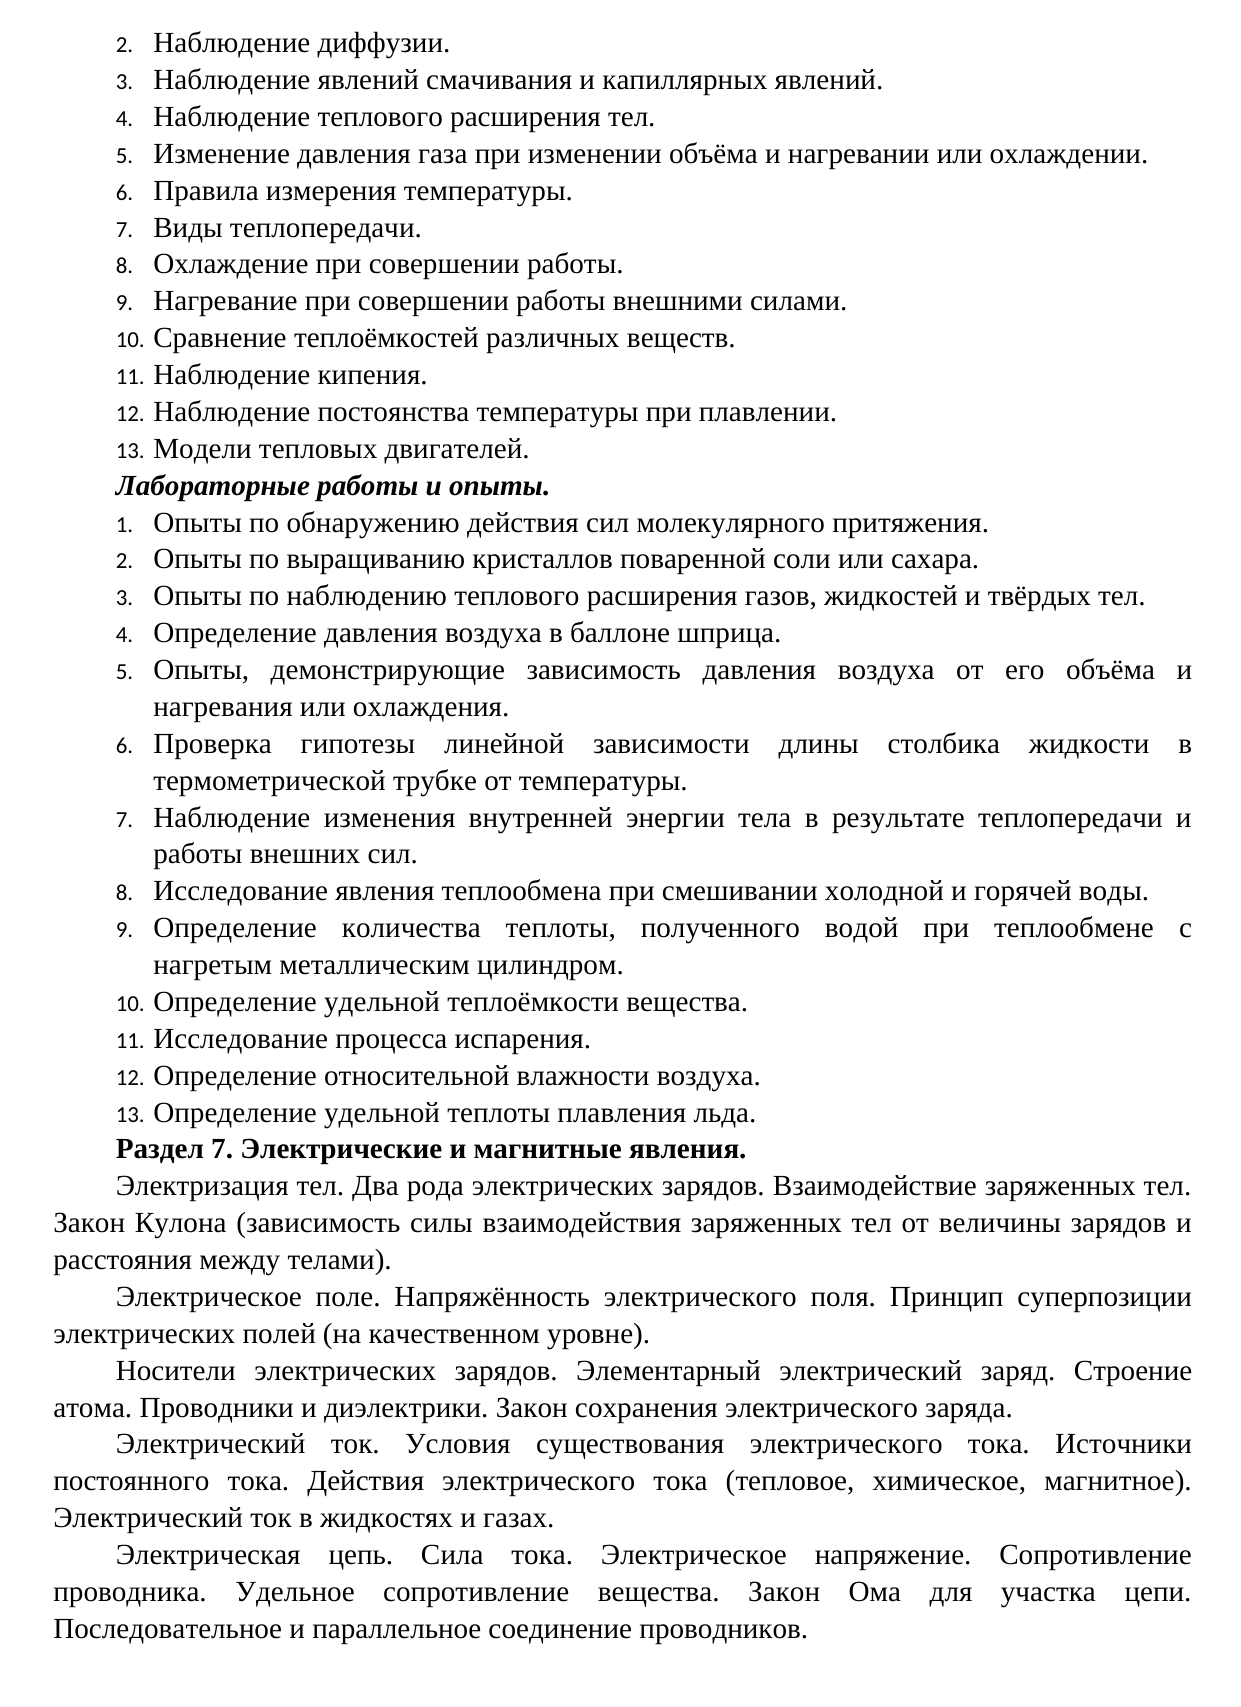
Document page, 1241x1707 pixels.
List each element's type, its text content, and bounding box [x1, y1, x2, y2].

list Наблюдение явлений смачивания и капиллярных явлений. [116, 62, 1193, 96]
list Наблюдение изменения внутренней энергии тела в результате теплопередачи и работы внешних сил. [116, 800, 1193, 870]
list Определение относительной влажности воздуха. [116, 1058, 1193, 1091]
list Опыты по обнаружению действия сил молекулярного притяжения. [116, 505, 1193, 538]
text Раздел 7. Электрические и магнитные явления. [53, 1132, 1193, 1165]
list Нагревание при совершении работы внешними силами. [116, 283, 1193, 317]
list Наблюдение теплового расширения тел. [116, 99, 1193, 133]
list Правила измерения температуры. [116, 173, 1193, 206]
list Наблюдение кипения. [116, 357, 1193, 391]
list Опыты по выращиванию кристаллов поваренной соли или сахара. [116, 542, 1193, 575]
list Исследование явления теплообмена при смешивании холодной и горячей воды. [116, 873, 1193, 907]
list Наблюдение диффузии. [116, 25, 1193, 59]
list Опыты, демонстрирующие зависимость давления воздуха от его объёма и нагревания или охлаждения. [116, 652, 1193, 723]
list Модели тепловых двигателей. [116, 431, 1193, 464]
text Лабораторные работы и опыты. [53, 468, 1193, 501]
list Опыты по наблюдению теплового расширения газов, жидкостей и твёрдых тел. [116, 578, 1193, 612]
list Определение количества теплоты, полученного водой при теплообмене с нагретым металлическим цилиндром. [116, 910, 1193, 981]
list Определение давления воздуха в баллоне шприца. [116, 615, 1193, 649]
text Электрическое поле. Напряжённость электрического поля. Принцип суперпозиции электрических полей (на качественном уровне). [53, 1279, 1193, 1349]
list Определение удельной теплоёмкости вещества. [116, 984, 1193, 1018]
list Проверка гипотезы линейной зависимости длины столбика жидкости в термометрической трубке от температуры. [116, 726, 1193, 796]
list Изменение давления газа при изменении объёма и нагревании или охлаждении. [116, 136, 1193, 169]
text Электрический ток. Условия существования электрического тока. Источники постоянного тока. Действия электрического тока (тепловое, химическое, магнитное). Электрический ток в жидкостях и газах. [53, 1427, 1193, 1534]
text Носители электрических зарядов. Элементарный электрический заряд. Строение атома. Проводники и диэлектрики. Закон сохранения электрического заряда. [53, 1353, 1193, 1423]
list Наблюдение постоянства температуры при плавлении. [116, 394, 1193, 428]
list Сравнение теплоёмкостей различных веществ. [116, 320, 1193, 354]
list Исследование процесса испарения. [116, 1021, 1193, 1054]
list Виды теплопередачи. [116, 210, 1193, 243]
text Электрическая цепь. Сила тока. Электрическое напряжение. Сопротивление проводника. Удельное сопротивление вещества. Закон Ома для участка цепи. Последовательное и параллельное соединение проводников. [53, 1537, 1193, 1644]
list Охлаждение при совершении работы. [116, 247, 1193, 280]
text Электризация тел. Два рода электрических зарядов. Взаимодействие заряженных тел. Закон Кулона (зависимость силы взаимодействия заряженных тел от величины зарядов и расстояния между телами). [53, 1168, 1193, 1276]
list Определение удельной теплоты плавления льда. [116, 1095, 1193, 1128]
